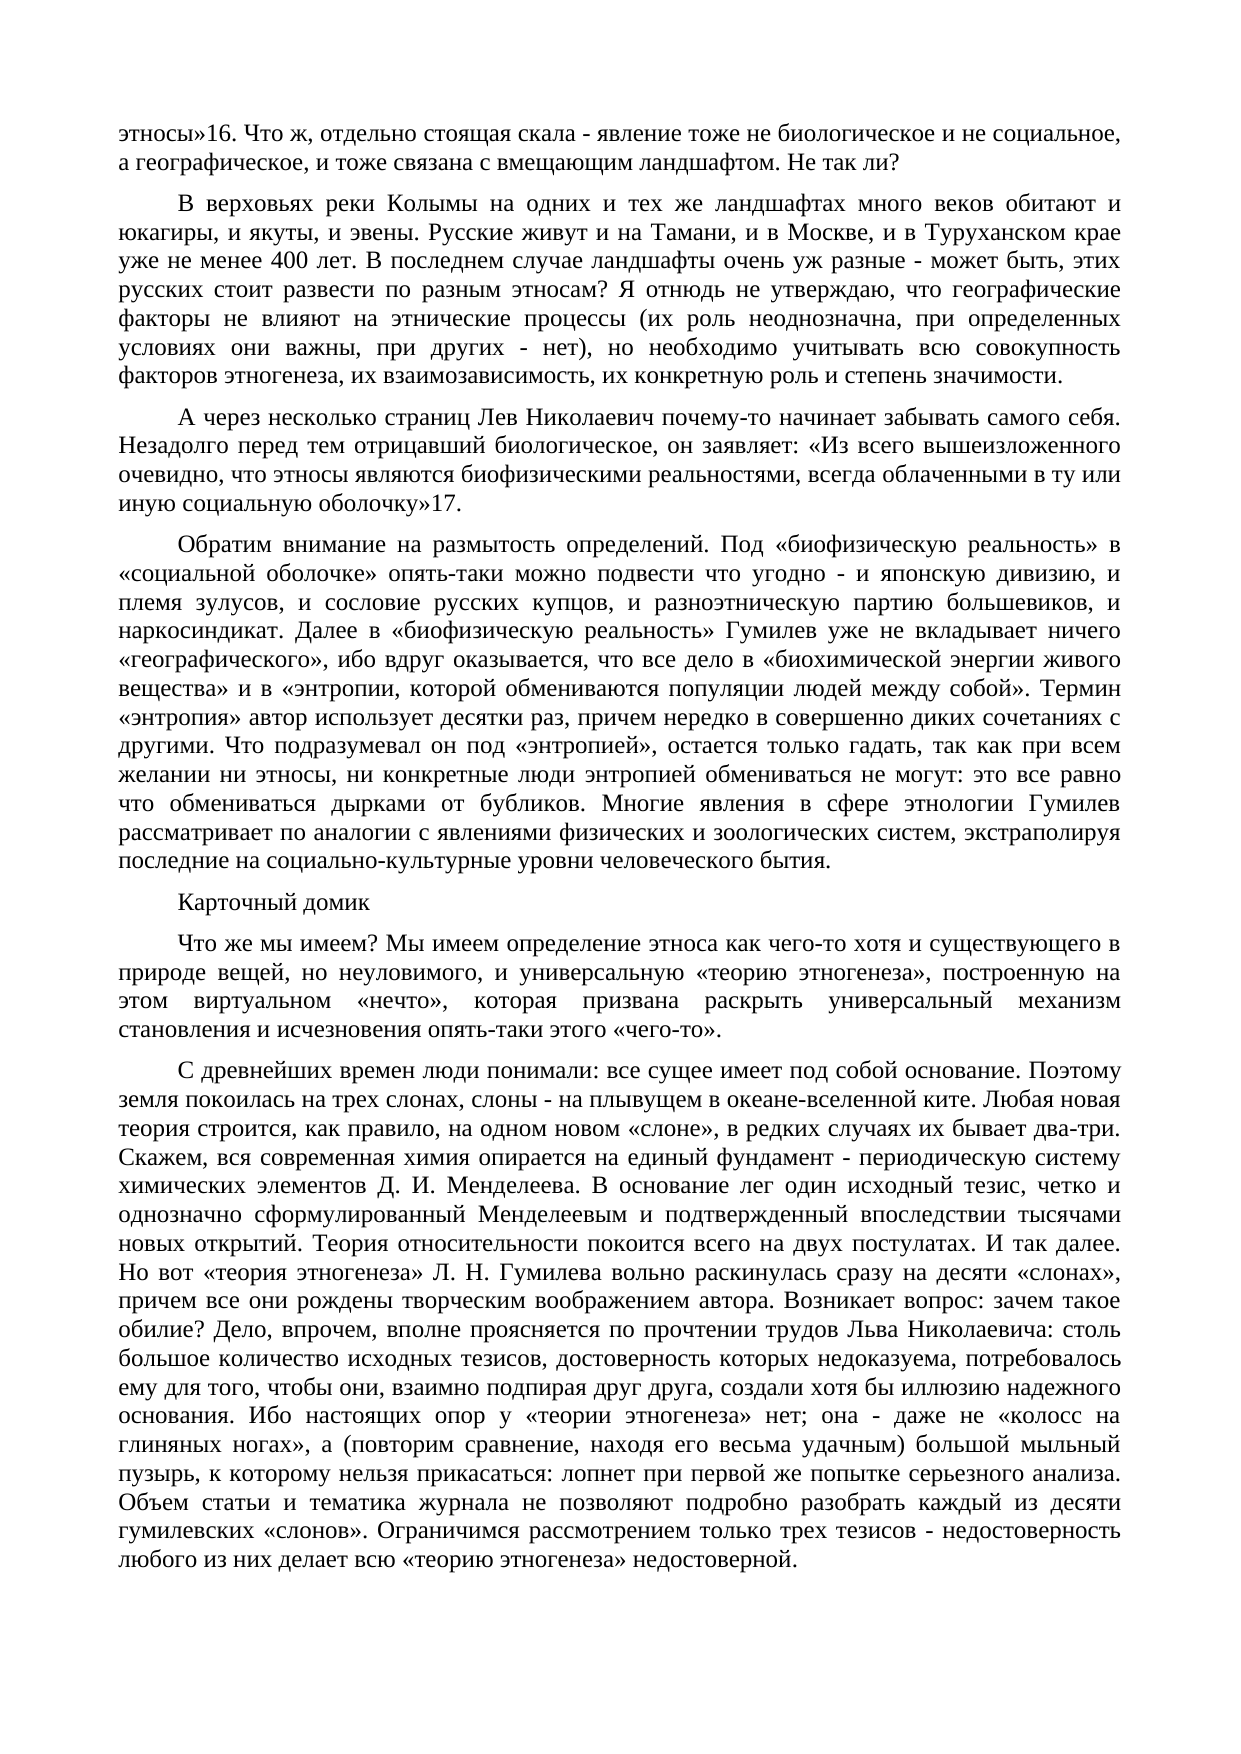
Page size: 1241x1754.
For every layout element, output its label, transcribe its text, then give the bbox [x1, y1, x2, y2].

text С древнейших времен люди понимали: все сущее имеет под собой основание. Поэтому земля покоилась на трех слонах, слоны - на плывущем в океане-вселенной ките. Любая новая теория строится, как правило, на одном новом «слоне», в редких случаях их бывает два-три. Скажем, вся современная химия опирается на единый фундамент - периодическую систему химических элементов Д. И. Менделеева. В основание лег один исходный тезис, четко и однозначно сформулированный Менделеевым и подтвержденный впоследствии тысячами новых открытий. Теория относительности покоится всего на двух постулатах. И так далее. Но вот «теория этногенеза» Л. Н. Гумилева вольно раскинулась сразу на десяти «слонах», причем все они рождены творческим воображением автора. Возникает вопрос: зачем такое обилие? Дело, впрочем, вполне проясняется по прочтении трудов Льва Николаевича: столь большое количество исходных тезисов, достоверность которых недоказуема, потребовалось ему для того, чтобы они, взаимно подпирая друг друга, создали хотя бы иллюзию надежного основания. Ибо настоящих опор у «теории этногенеза» нет; она - даже не «колосс на глиняных ногах», а (повторим сравнение, находя его весьма удачным) большой мыльный пузырь, к которому нельзя прикасаться: лопнет при первой же попытке серьезного анализа. Объем статьи и тематика журнала не позволяют подробно разобрать каждый из десяти гумилевских «слонов». Ограничимся рассмотрением только трех тезисов - недостоверность любого из них делает всю «теорию этногенеза» недостоверной. [118, 1056, 1122, 1573]
text Что же мы имеем? Мы имеем определение этноса как чего-то хотя и существующего в природе вещей, но неуловимого, и универсальную «теорию этногенеза», построенную на этом виртуальном «нечто», которая призвана раскрыть универсальный механизм становления и исчезновения опять-таки этого «чего-то». [118, 928, 1122, 1043]
text В верховьях реки Колымы на одних и тех же ландшафтах много веков обитают и юкагиры, и якуты, и эвены. Русские живут и на Тамани, и в Москве, и в Туруханском крае уже не менее 400 лет. В последнем случае ландшафты очень уж разные - может быть, этих русских стоит развести по разным этносам? Я отнюдь не утверждаю, что географические факторы не влияют на этнические процессы (их роль неоднозначна, при определенных условиях они важны, при других - нет), но необходимо учитывать всю совокупность факторов этногенеза, их взаимозависимость, их конкретную роль и степень значимости. [118, 188, 1122, 389]
text Обратим внимание на размытость определений. Под «биофизическую реальность» в «социальной оболочке» опять-таки можно подвести что угодно - и японскую дивизию, и племя зулусов, и сословие русских купцов, и разноэтническую партию большевиков, и наркосиндикат. Далее в «биофизическую реальность» Гумилев уже не вкладывает ничего «географического», ибо вдруг оказывается, что все дело в «биохимической энергии живого вещества» и в «энтропии, которой обмениваются популяции людей между собой». Термин «энтропия» автор использует десятки раз, причем нередко в совершенно диких сочетаниях с другими. Что подразумевал он под «энтропией», остается только гадать, так как при всем желании ни этносы, ни конкретные люди энтропией обмениваться не могут: это все равно что обмениваться дырками от бубликов. Многие явления в сфере этнологии Гумилев рассматривает по аналогии с явлениями физических и зоологических систем, экстраполируя последние на социально-культурные уровни человеческого бытия. [118, 529, 1122, 874]
text Карточный домик [118, 887, 1122, 916]
text А через несколько страниц Лев Николаевич почему-то начинает забывать самого себя. Незадолго перед тем отрицавший биологическое, он заявляет: «Из всего вышеизложенного очевидно, что этносы являются биофизическими реальностями, всегда облаченными в ту или иную социальную оболочку»17. [118, 402, 1122, 517]
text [118, 118, 1122, 176]
